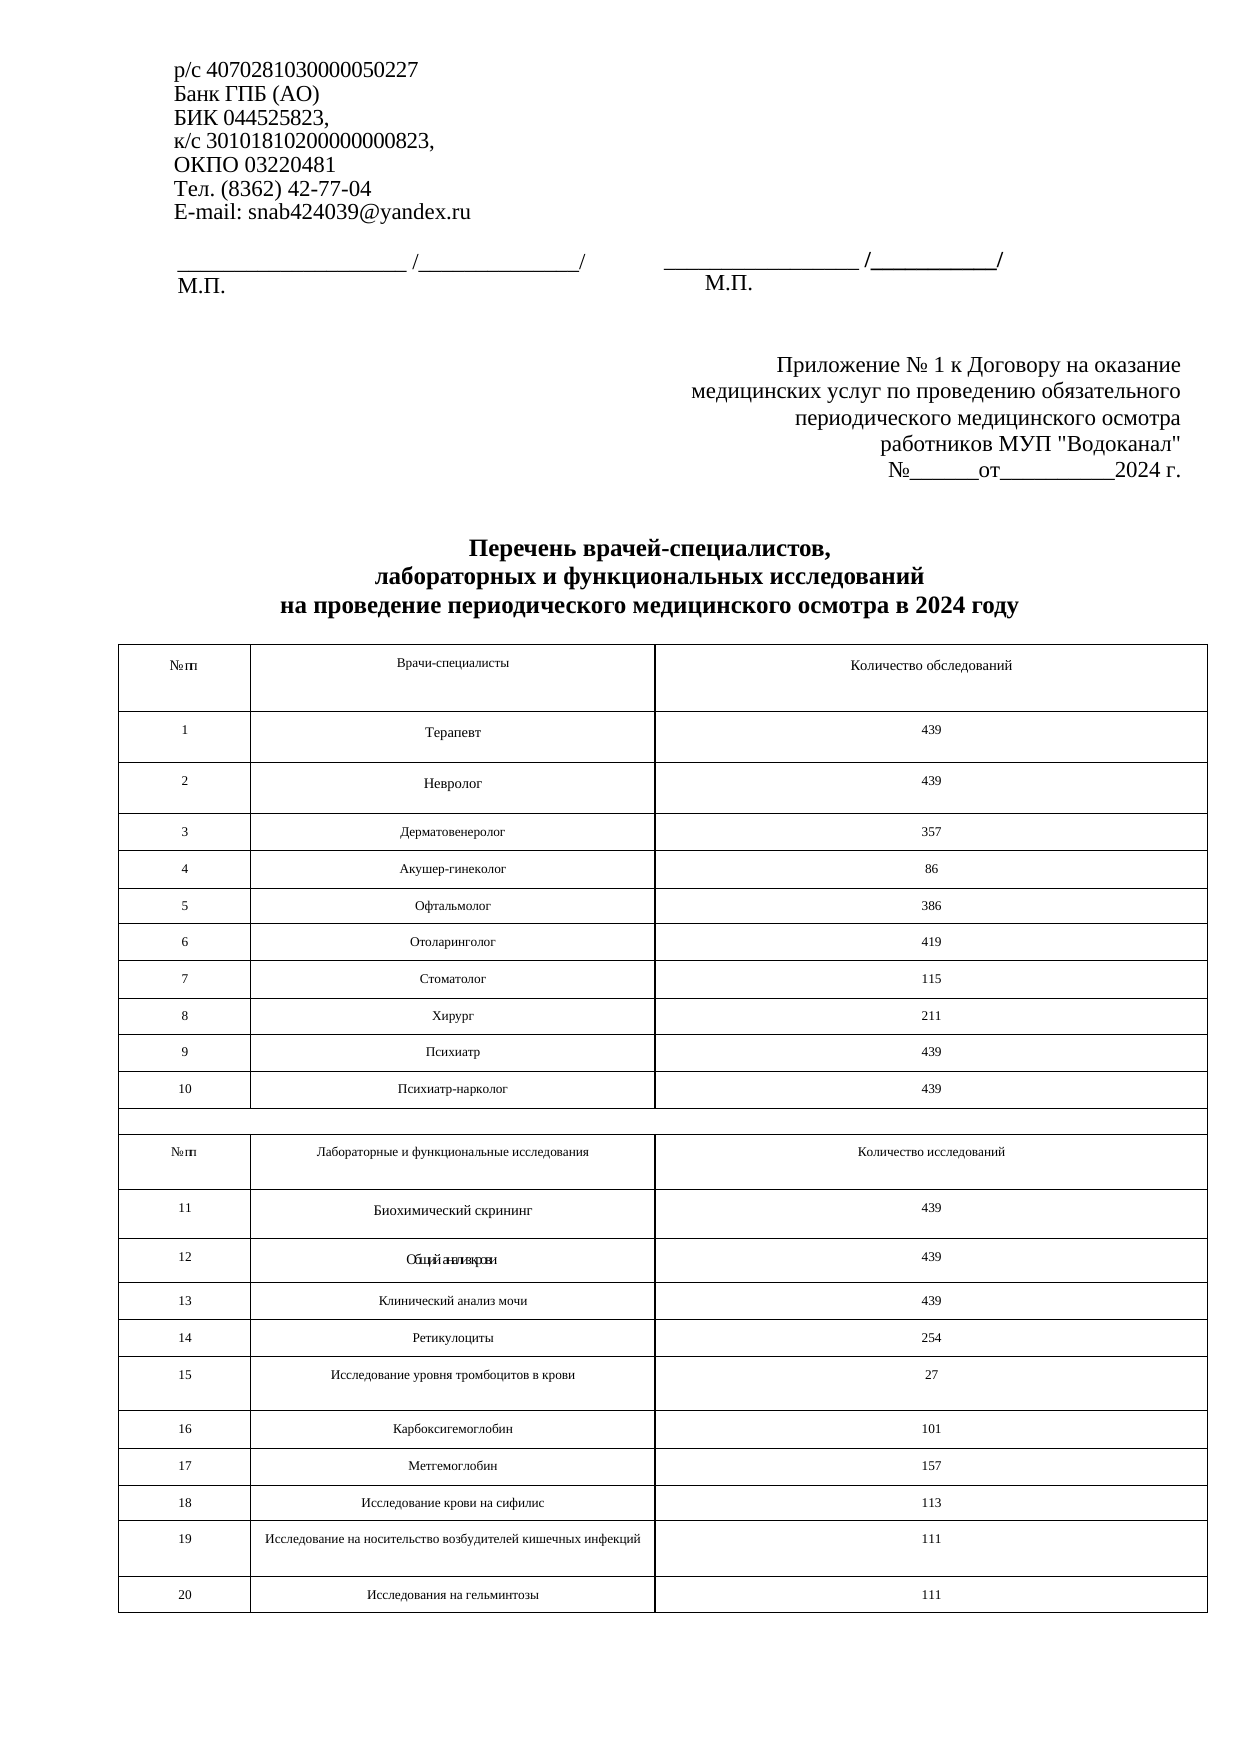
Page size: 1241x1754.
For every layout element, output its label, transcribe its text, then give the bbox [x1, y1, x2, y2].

table_cell 439 [656, 1035, 1207, 1071]
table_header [649, 59, 1181, 298]
table_cell 16 [119, 1411, 250, 1447]
table_cell 113 [656, 1486, 1207, 1520]
table_cell Лабораторные и функциональные исследования [251, 1135, 654, 1189]
table_cell 4 [119, 851, 250, 887]
table_cell 19 [119, 1521, 250, 1576]
table_cell 10 [119, 1072, 250, 1108]
table_cell 101 [656, 1411, 1207, 1447]
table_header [118, 59, 649, 298]
table_cell Стоматолог [251, 961, 654, 997]
table_cell 111 [656, 1521, 1207, 1576]
table_cell 9 [119, 1035, 250, 1071]
table_cell 439 [656, 763, 1207, 813]
table_cell [119, 1109, 1207, 1134]
table_cell 211 [656, 999, 1207, 1033]
table_header Количество обследований [656, 645, 1207, 711]
table_cell Исследование крови на сифилис [251, 1486, 654, 1520]
table_cell 115 [656, 961, 1207, 997]
table_cell 27 [656, 1357, 1207, 1410]
table_cell Отоларинголог [251, 924, 654, 960]
text №______от__________2024 г. [679, 456, 1181, 483]
table_cell Количество исследований [656, 1135, 1207, 1189]
text на проведение периодического медицинского осмотра в 2024 году [118, 590, 1181, 619]
text Приложение № 1 к Договору на оказание медицинских услуг по проведению обязательного периодического медицинского осмотра работников МУП "Водоканал" [679, 351, 1181, 456]
table_cell Карбоксигемоглобин [251, 1411, 654, 1447]
table_cell 15 [119, 1357, 250, 1410]
table_cell Исследования на гельминтозы [251, 1577, 654, 1612]
table_cell 17 [119, 1449, 250, 1484]
table_cell Терапевт [251, 712, 654, 762]
table_cell 439 [656, 1072, 1207, 1108]
table_cell Ретикулоциты [251, 1320, 654, 1356]
table_header № пп [119, 645, 250, 711]
table_cell 1 [119, 712, 250, 762]
table_cell 8 [119, 999, 250, 1033]
table_cell 357 [656, 814, 1207, 850]
table_cell 14 [119, 1320, 250, 1356]
table_cell Акушер-гинеколог [251, 851, 654, 887]
table_cell 20 [119, 1577, 250, 1612]
text Перечень врачей-специалистов, [118, 533, 1181, 561]
table_cell № пп [119, 1135, 250, 1189]
table_cell Исследование уровня тромбоцитов в крови [251, 1357, 654, 1410]
table_cell 5 [119, 889, 250, 923]
table_cell 6 [119, 924, 250, 960]
table_cell 86 [656, 851, 1207, 887]
table_cell 439 [656, 1239, 1207, 1282]
text лабораторных и функциональных исследований [118, 561, 1181, 590]
table_cell Хирург [251, 999, 654, 1033]
table_cell 12 [119, 1239, 250, 1282]
table_cell Дерматовенеролог [251, 814, 654, 850]
table_cell 439 [656, 1190, 1207, 1238]
table_header Врачи-специалисты [251, 645, 654, 711]
table_cell 2 [119, 763, 250, 813]
table_cell Биохимический скрининг [251, 1190, 654, 1238]
table_cell Невролог [251, 763, 654, 813]
table_cell 11 [119, 1190, 250, 1238]
table_cell 254 [656, 1320, 1207, 1356]
table_cell Общий анализ крови [251, 1239, 654, 1282]
table_cell 111 [656, 1577, 1207, 1612]
table_cell 419 [656, 924, 1207, 960]
table_cell 13 [119, 1283, 250, 1319]
table_cell Офтальмолог [251, 889, 654, 923]
table_cell 3 [119, 814, 250, 850]
table_cell 18 [119, 1486, 250, 1520]
table_cell Психиатр [251, 1035, 654, 1071]
table_cell Исследование на носительство возбудителей кишечных инфекций [251, 1521, 654, 1576]
table_cell 439 [656, 1283, 1207, 1319]
table_cell Клинический анализ мочи [251, 1283, 654, 1319]
table_cell Психиатр-нарколог [251, 1072, 654, 1108]
table_cell 7 [119, 961, 250, 997]
table_cell 386 [656, 889, 1207, 923]
table_cell 439 [656, 712, 1207, 762]
table_cell Метгемоглобин [251, 1449, 654, 1484]
table_cell 157 [656, 1449, 1207, 1484]
